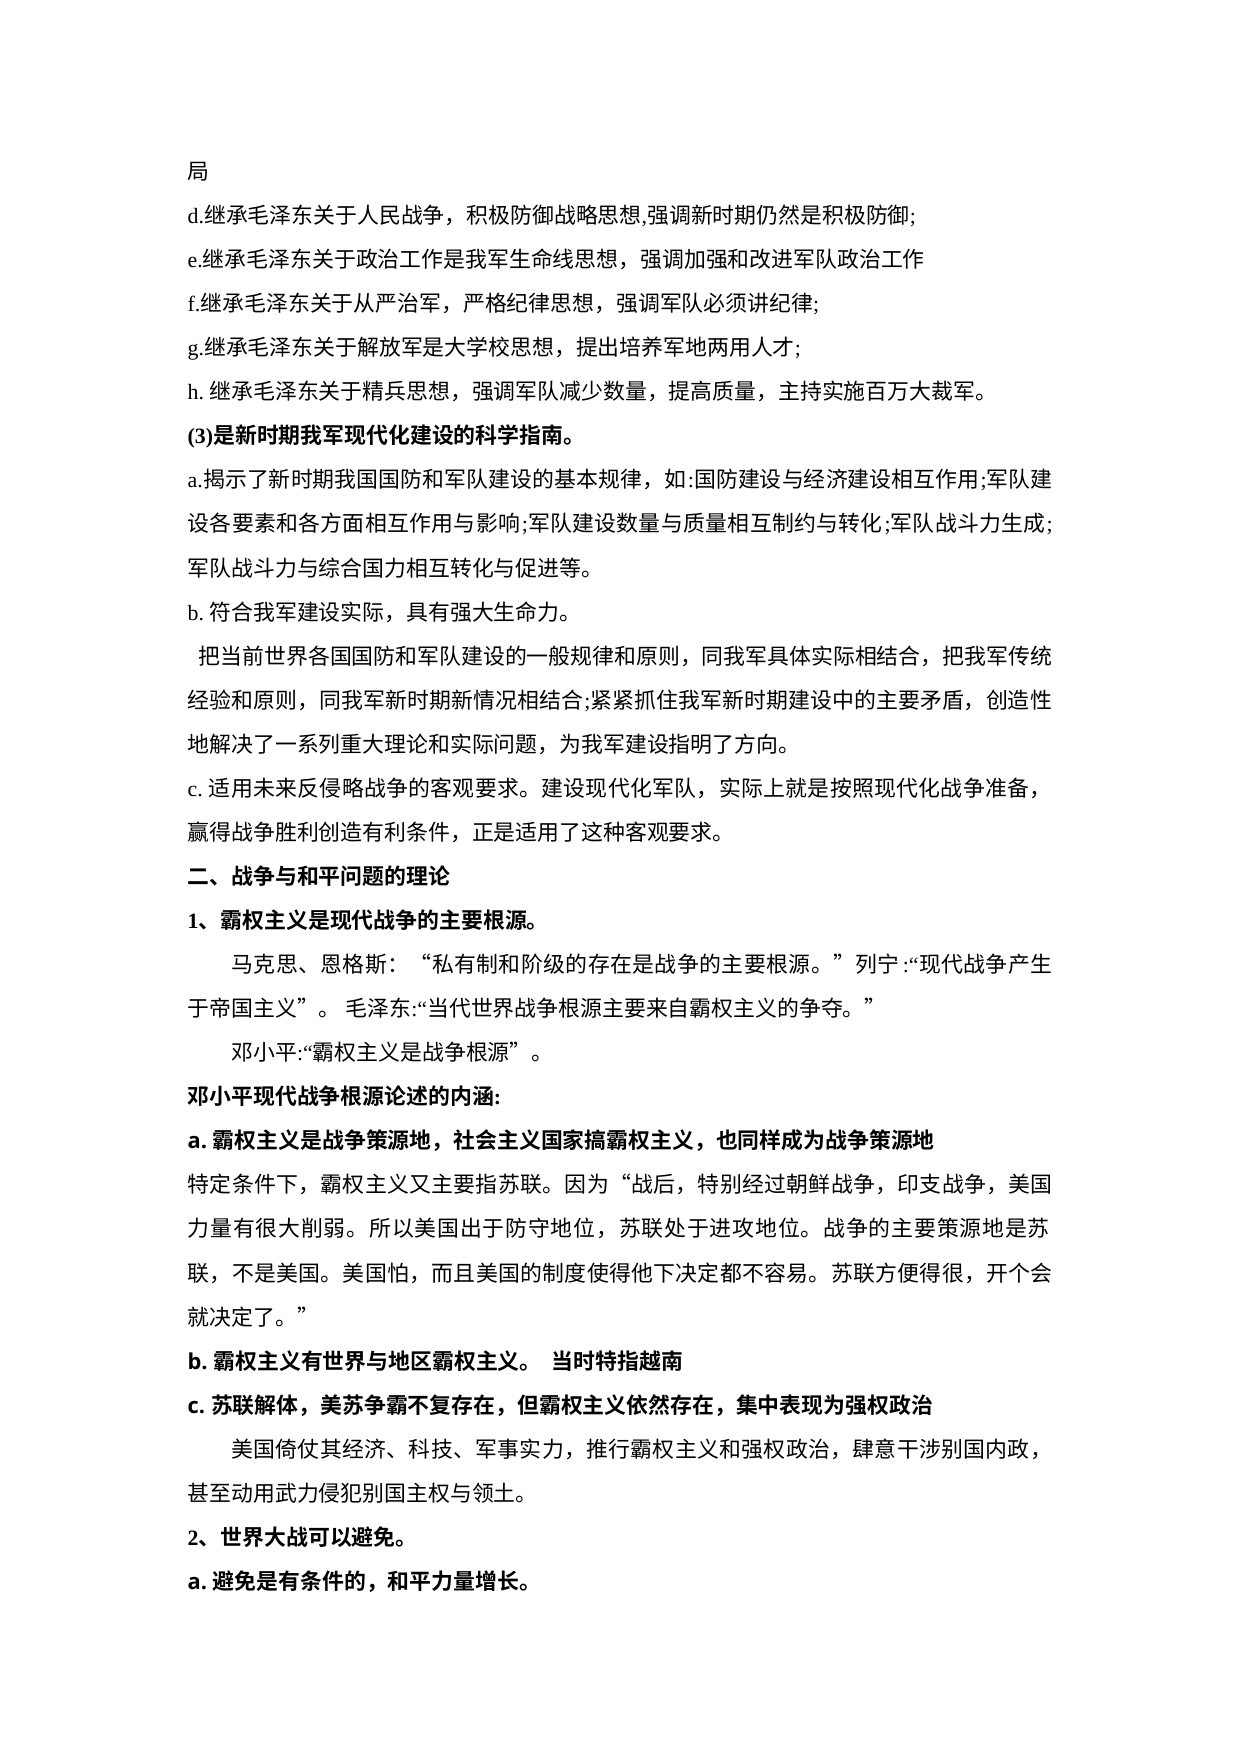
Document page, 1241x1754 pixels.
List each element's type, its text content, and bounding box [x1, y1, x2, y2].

text 二、战争与和平问题的理论 [187, 853, 1053, 897]
text 邓小平:“霸权主义是战争根源”。 [187, 1029, 1053, 1073]
text 特定条件下，霸权主义又主要指苏联。因为“战后，特别经过朝鲜战争，印支战争，美国力量有很大削弱。所以美国出于防守地位，苏联处于进攻地位。战争的主要策源地是苏联，不是美国。美国怕，而且美国的制度使得他下决定都不容易。苏联方便得很，开个会就决定了。” [187, 1161, 1053, 1337]
text e.继承毛泽东关于政治工作是我军生命线思想，强调加强和改进军队政治工作 [187, 236, 1053, 280]
text 美国倚仗其经济、科技、军事实力，推行霸权主义和强权政治，肆意干涉别国内政，甚至动用武力侵犯别国主权与领土。 [187, 1426, 1053, 1514]
text c. 适用未来反侵略战争的客观要求。建设现代化军队，实际上就是按照现代化战争准备，赢得战争胜利创造有利条件，正是适用了这种客观要求。 [187, 765, 1053, 853]
text 2、世界大战可以避免。 [187, 1514, 1053, 1558]
text b. 霸权主义有世界与地区霸权主义。 当时特指越南 [187, 1337, 1053, 1382]
text 邓小平现代战争根源论述的内涵: a. 霸权主义是战争策源地，社会主义国家搞霸权主义，也同样成为战争策源地 [187, 1073, 1053, 1161]
text c. 苏联解体，美苏争霸不复存在，但霸权主义依然存在，集中表现为强权政治 [187, 1382, 1053, 1426]
text a. 避免是有条件的，和平力量增长。 [187, 1558, 1053, 1602]
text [187, 148, 1053, 236]
text 马克思、恩格斯：“私有制和阶级的存在是战争的主要根源。”列宁:“现代战争产生于帝国主义”。 毛泽东:“当代世界战争根源主要来自霸权主义的争夺。” [187, 941, 1053, 1029]
text 把当前世界各国国防和军队建设的一般规律和原则，同我军具体实际相结合，把我军传统经验和原则，同我军新时期新情况相结合;紧紧抓住我军新时期建设中的主要矛盾，创造性地解决了一系列重大理论和实际问题，为我军建设指明了方向。 [187, 632, 1053, 765]
text 1、霸权主义是现代战争的主要根源。 [187, 897, 1053, 941]
text f.继承毛泽东关于从严治军，严格纪律思想，强调军队必须讲纪律; g.继承毛泽东关于解放军是大学校思想，提出培养军地两用人才; h. 继承毛泽东关于精兵思想，强调军队减少数量，提高质量，主持实施百万大裁军。 (3)是新时期我军现代化建设的科学指南。 a.揭示了新时期我国国防和军队建设的基本规律，如:国防建设与经济建设相互作用;军队建设各要素和各方面相互作用与影响;军队建设数量与质量相互制约与转化;军队战斗力生成;军队战斗力与综合国力相互转化与促进等。 b. 符合我军建设实际，具有强大生命力。 [187, 280, 1053, 632]
